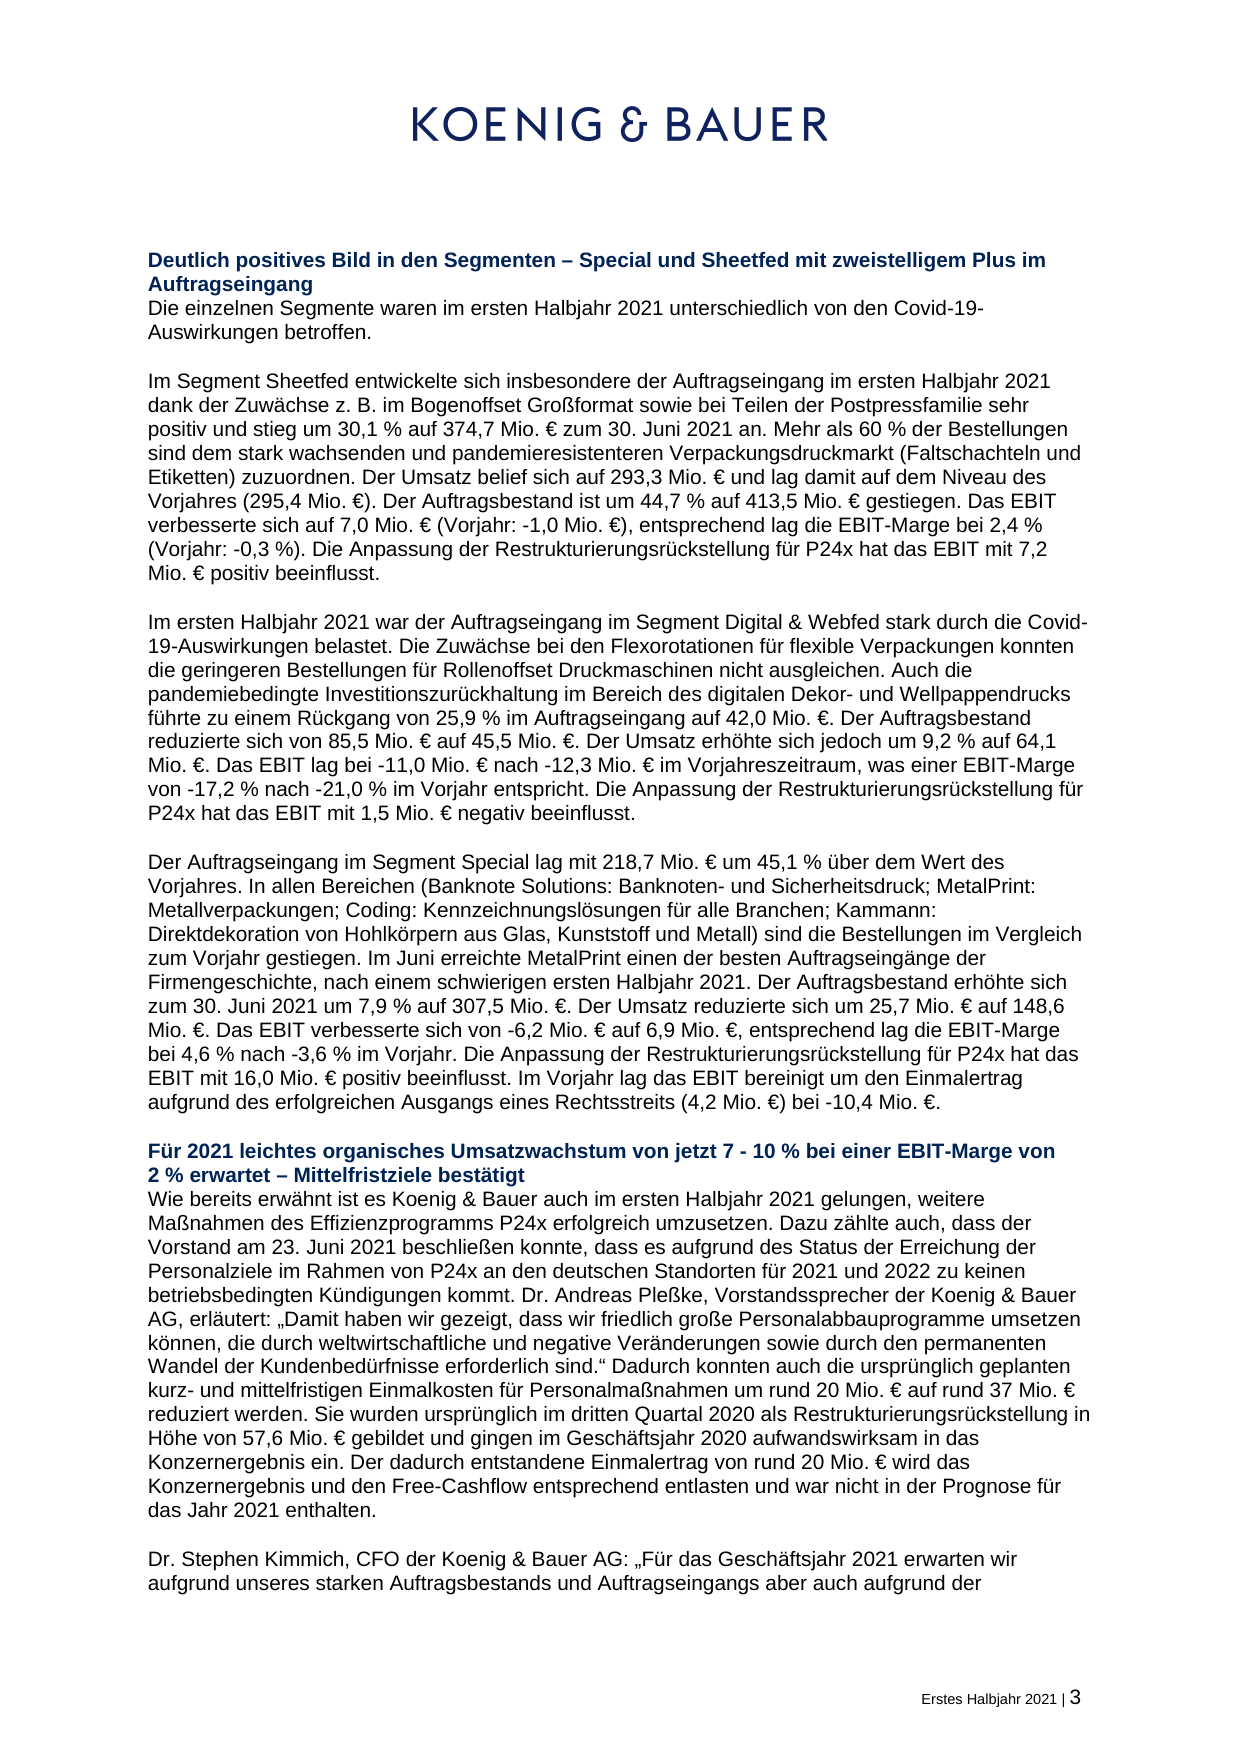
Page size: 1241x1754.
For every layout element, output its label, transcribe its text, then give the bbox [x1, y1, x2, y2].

text Im ersten Halbjahr 2021 war der Auftragseingang im Segment Digital & Webfed stark durch die Covid-19-Auswirkungen belastet. Die Zuwächse bei den Flexorotationen für flexible Verpackungen konnten die geringeren Bestellungen für Rollenoffset Druckmaschinen nicht ausgleichen. Auch die pandemiebedingte Investitionszurückhaltung im Bereich des digitalen Dekor- und Wellpappendrucks führte zu einem Rückgang von 25,9 % im Auftragseingang auf 42,0 Mio. €. Der Auftragsbestand reduzierte sich von 85,5 Mio. € auf 45,5 Mio. €. Der Umsatz erhöhte sich jedoch um 9,2 % auf 64,1 Mio. €. Das EBIT lag bei -11,0 Mio. € nach -12,3 Mio. € im Vorjahreszeitraum, was einer EBIT-Marge von -17,2 % nach -21,0 % im Vorjahr entspricht. Die Anpassung der Restrukturierungsrückstellung für P24x hat das EBIT mit 1,5 Mio. € negativ beeinflusst. [148, 609, 1092, 825]
text Der Auftragseingang im Segment Special lag mit 218,7 Mio. € um 45,1 % über dem Wert des Vorjahres. In allen Bereichen (Banknote Solutions: Banknoten- und Sicherheitsdruck; MetalPrint: Metallverpackungen; Coding: Kennzeichnungslösungen für alle Branchen; Kammann: Direktdekoration von Hohlkörpern aus Glas, Kunststoff und Metall) sind die Bestellungen im Vergleich zum Vorjahr gestiegen. Im Juni erreichte MetalPrint einen der besten Auftragseingänge der Firmengeschichte, nach einem schwierigen ersten Halbjahr 2021. Der Auftragsbestand erhöhte sich zum 30. Juni 2021 um 7,9 % auf 307,5 Mio. €. Der Umsatz reduzierte sich um 25,7 Mio. € auf 148,6 Mio. €. Das EBIT verbesserte sich von -6,2 Mio. € auf 6,9 Mio. €, entsprechend lag die EBIT-Marge bei 4,6 % nach -3,6 % im Vorjahr. Die Anpassung der Restrukturierungsrückstellung für P24x hat das EBIT mit 16,0 Mio. € positiv beeinflusst. Im Vorjahr lag das EBIT bereinigt um den Einmalertrag aufgrund des erfolgreichen Ausgangs eines Rechtsstreits (4,2 Mio. €) bei -10,4 Mio. €. [148, 850, 1092, 1114]
subtitle Deutlich positives Bild in den Segmenten – Special und Sheetfed mit zweistelligem Plus im Auftragseingang [148, 248, 1092, 296]
subtitle Für 2021 leichtes organisches Umsatzwachstum von jetzt 7 - 10 % bei einer EBIT-Marge von 2 % erwartet – Mittelfristziele bestätigt [148, 1139, 1092, 1187]
text Wie bereits erwähnt ist es Koenig & Bauer auch im ersten Halbjahr 2021 gelungen, weitere Maßnahmen des Effizienzprogramms P24x erfolgreich umzusetzen. Dazu zählte auch, dass der Vorstand am 23. Juni 2021 beschließen konnte, dass es aufgrund des Status der Erreichung der Personalziele im Rahmen von P24x an den deutschen Standorten für 2021 und 2022 zu keinen betriebsbedingten Kündigungen kommt. Dr. Andreas Pleßke, Vorstandssprecher der Koenig & Bauer AG, erläutert: „Damit haben wir gezeigt, dass wir friedlich große Personalabbauprogramme umsetzen können, die durch weltwirtschaftliche und negative Veränderungen sowie durch den permanenten Wandel der Kundenbedürfnisse erforderlich sind.“ Dadurch konnten auch die ursprünglich geplanten kurz- und mittelfristigen Einmalkosten für Personalmaßnahmen um rund 20 Mio. € auf rund 37 Mio. € reduziert werden. Sie wurden ursprünglich im dritten Quartal 2020 als Restrukturierungsrückstellung in Höhe von 57,6 Mio. € gebildet und gingen im Geschäftsjahr 2020 aufwandswirksam in das Konzernergebnis ein. Der dadurch entstandene Einmalertrag von rund 20 Mio. € wird das Konzernergebnis und den Free-Cashflow entsprechend entlasten und war nicht in der Prognose für das Jahr 2021 enthalten. [148, 1187, 1092, 1522]
text Im Segment Sheetfed entwickelte sich insbesondere der Auftragseingang im ersten Halbjahr 2021 dank der Zuwächse z. B. im Bogenoffset Großformat sowie bei Teilen der Postpressfamilie sehr positiv und stieg um 30,1 % auf 374,7 Mio. € zum 30. Juni 2021 an. Mehr als 60 % der Bestellungen sind dem stark wachsenden und pandemieresistenteren Verpackungsdruckmarkt (Faltschachteln und Etiketten) zuzuordnen. Der Umsatz belief sich auf 293,3 Mio. € und lag damit auf dem Niveau des Vorjahres (295,4 Mio. €). Der Auftragsbestand ist um 44,7 % auf 413,5 Mio. € gestiegen. Das EBIT verbesserte sich auf 7,0 Mio. € (Vorjahr: -1,0 Mio. €), entsprechend lag die EBIT-Marge bei 2,4 % (Vorjahr: -0,3 %). Die Anpassung der Restrukturierungsrückstellung für P24x hat das EBIT mit 7,2 Mio. € positiv beeinflusst. [148, 369, 1092, 584]
text Die einzelnen Segmente waren im ersten Halbjahr 2021 unterschiedlich von den Covid-19-Auswirkungen betroffen. [148, 296, 1092, 344]
picture [413, 106, 828, 142]
